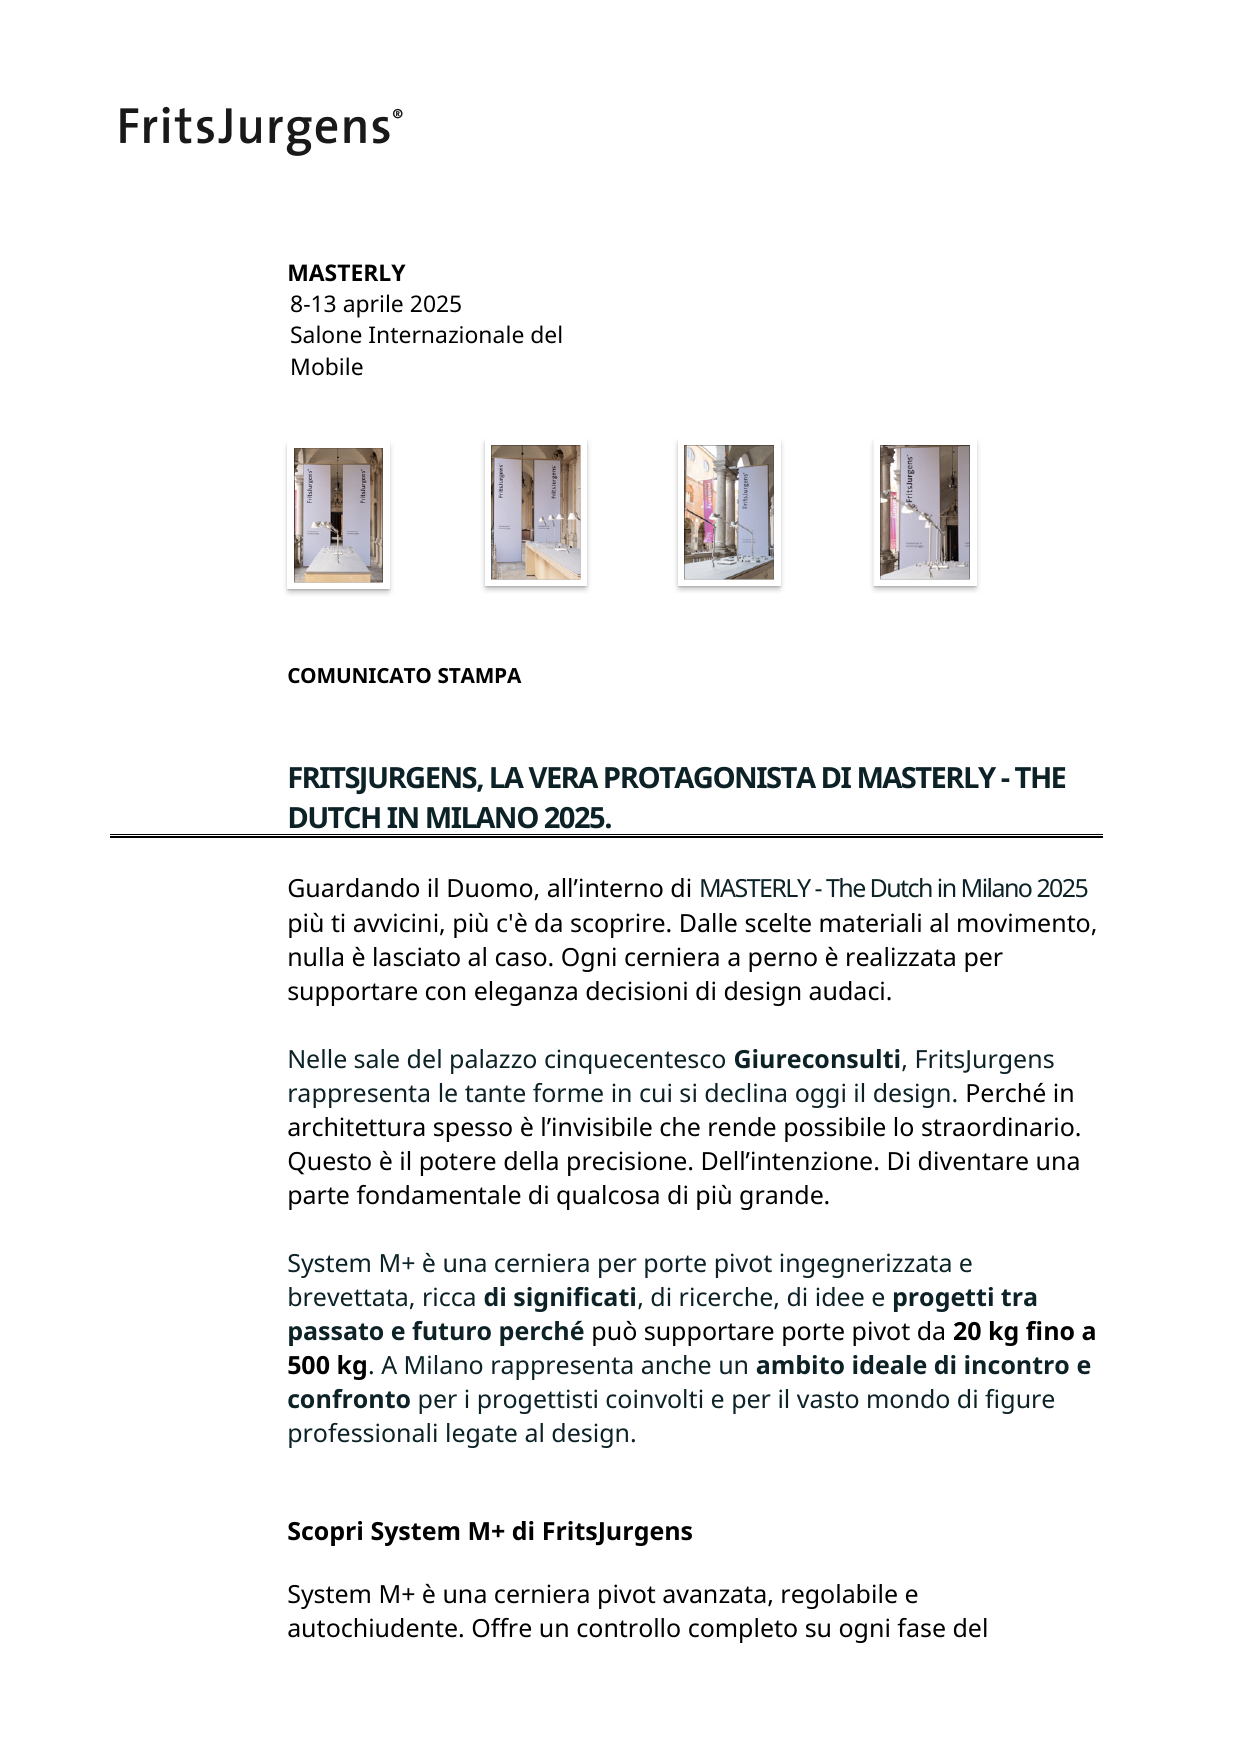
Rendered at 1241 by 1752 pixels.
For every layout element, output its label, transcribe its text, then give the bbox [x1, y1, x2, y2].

text Guardando il Duomo, all’interno di MASTERLY - The Dutch in Milano 2025 più ti avvicini, più c'è da scoprire. Dalle scelte materiali al movimento, nulla è lasciato al caso. Ogni cerniera a perno è realizzata per supportare con eleganza decisioni di design audaci. [287, 871, 1103, 1007]
text Scopri System M+ di FritsJurgens [287, 1513, 1103, 1547]
text System M+ è una cerniera per porte pivot ingegnerizzata e brevettata, ricca di significati, di ricerche, di idee e progetti tra passato e futuro perché può supportare porte pivot da 20 kg fino a 500 kg. A Milano rappresenta anche un ambito ideale di incontro e confronto per i progettisti coinvolti e per il vasto mondo di figure professionali legate al design. [287, 1246, 1103, 1450]
text 8-13 aprile 2025 [290, 288, 582, 319]
subtitle COMUNICATO STAMPA [287, 661, 1103, 689]
picture [259, 429, 994, 605]
text Salone Internazionale del Mobile [290, 319, 582, 382]
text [287, 1577, 1103, 1645]
subtitle MASTERLY [287, 257, 582, 288]
subtitle FritsJurgens, la vera protagonista di MASTERLY - The Dutch in Milano 2025. [287, 758, 1103, 834]
text Nelle sale del palazzo cinquecentesco Giureconsulti, FritsJurgens rappresenta le tante forme in cui si declina oggi il design. Perché in architettura spesso è l’invisibile che rende possibile lo straordinario. Questo è il potere della precisione. Dell’intenzione. Di diventare una parte fondamentale di qualcosa di più grande. [287, 1041, 1103, 1212]
